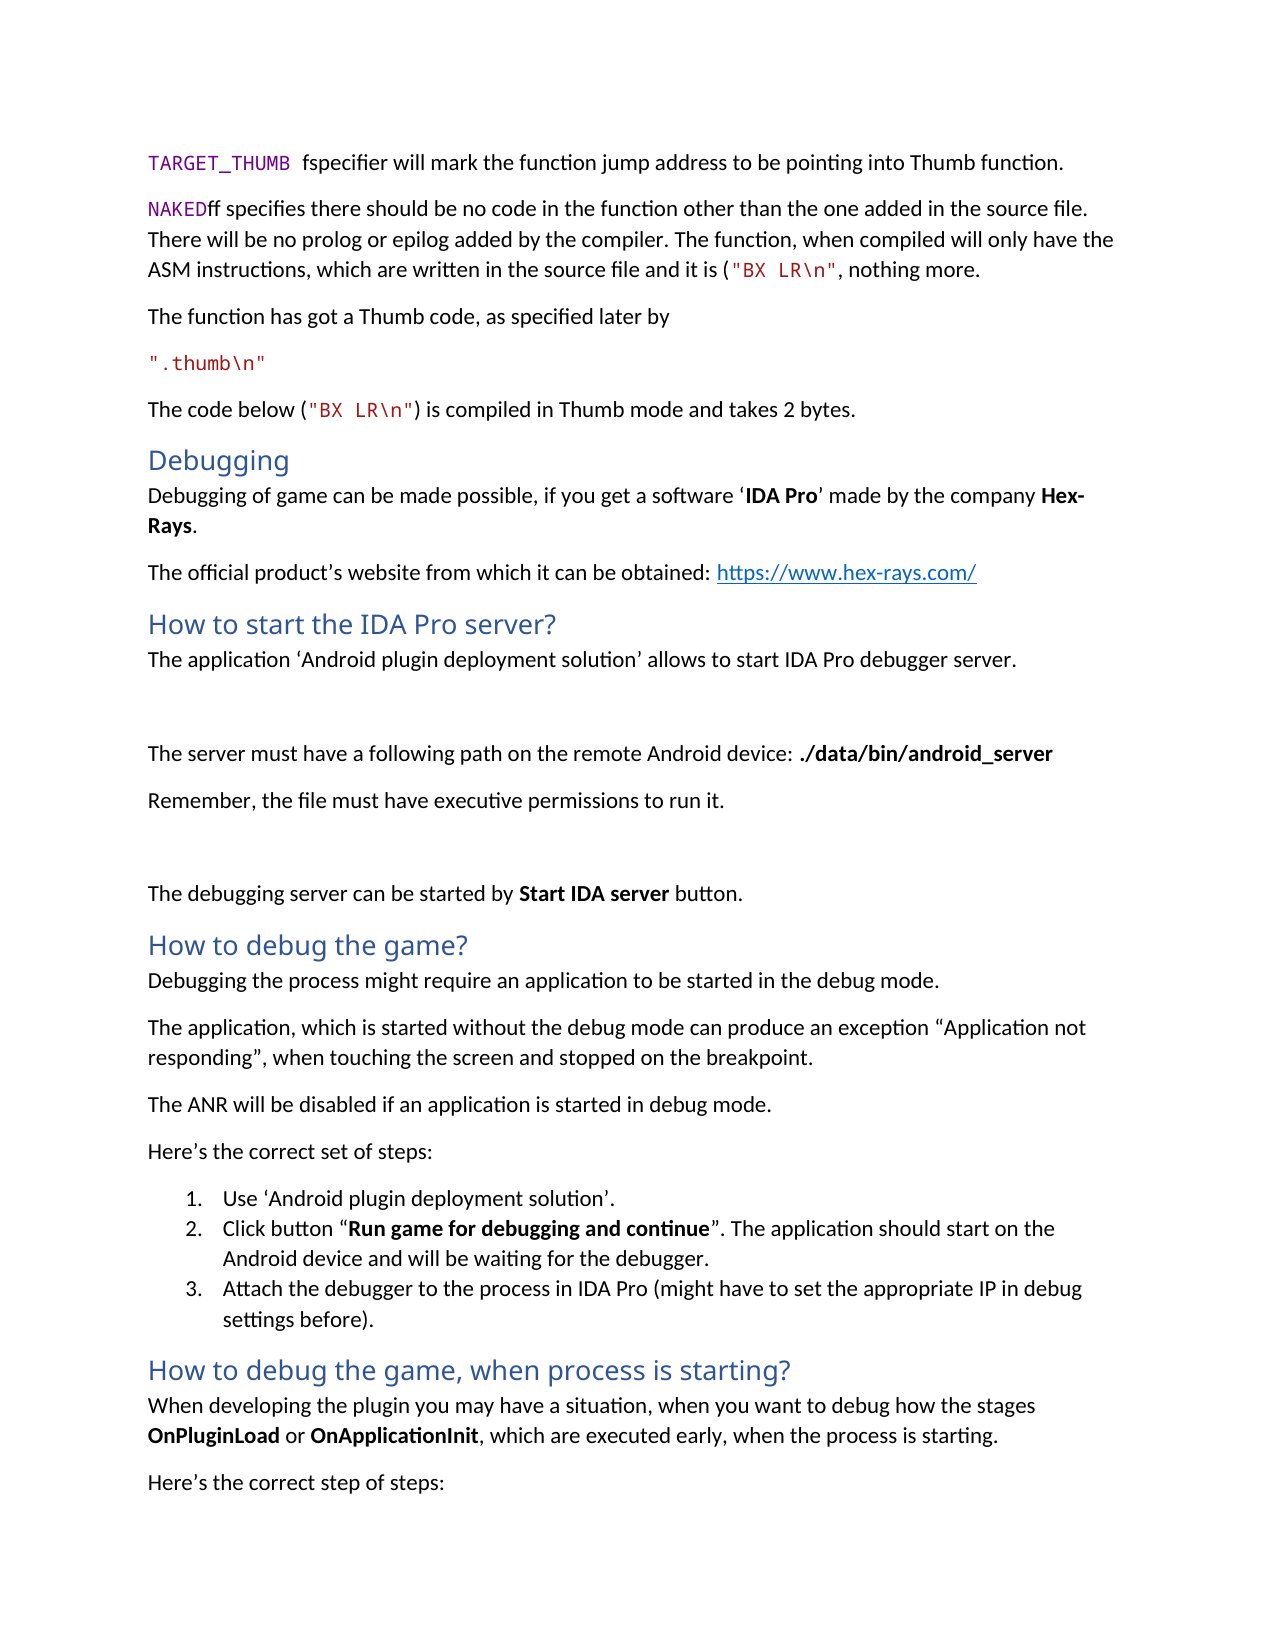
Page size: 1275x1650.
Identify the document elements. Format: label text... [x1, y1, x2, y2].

subtitle How to debug the game, when process is starting? [148, 1352, 1127, 1388]
list Attach the debugger to the process in IDA Pro (might have to set the appropriate IP in debug settings before). [185, 1274, 1127, 1333]
text Debugging of game can be made possible, if you get a software ‘IDA Pro’ made by the company Hex-Rays. [148, 481, 1127, 540]
text Debugging the process might require an application to be started in the debug mode. [148, 966, 1127, 994]
text Remember, the file must have executive permissions to run it. [148, 786, 1127, 814]
subtitle Debugging [148, 442, 1127, 478]
list Use ‘Android plugin deployment solution’. [185, 1184, 1127, 1212]
text ".thumb\n" [148, 349, 1127, 376]
text The debugging server can be started by Start IDA server button. [148, 879, 1127, 908]
subtitle How to debug the game? [148, 926, 1127, 963]
text Here’s the correct step of steps: [148, 1468, 1127, 1497]
text The application ‘Android plugin deployment solution’ allows to start IDA Pro debugger server. [148, 645, 1127, 673]
text The code below ("BX LR\n") is compiled in Thumb mode and takes 2 bytes. [148, 395, 1127, 423]
text The application, which is started without the debug mode can produce an exception “Application not responding”, when touching the screen and stopped on the breakpoint. [148, 1013, 1127, 1071]
text The function has got a Thumb code, as specified later by [148, 302, 1127, 330]
text Here’s the correct set of steps: [148, 1137, 1127, 1165]
text The official product’s website from which it can be obtained: https://www.hex-rays.com/ [148, 558, 1127, 587]
text NAKEDff specifies there should be no code in the function other than the one added in the source file. There will be no prolog or epilog added by the compiler. The function, when compiled will only have the ASM instructions, which are written in the source file and it is ("BX LR\n", nothing more. [148, 194, 1127, 283]
text When developing the plugin you may have a situation, when you want to debug how the stages OnPluginLoad or OnApplicationInit, which are executed early, when the process is starting. [148, 1391, 1127, 1450]
list Click button “Run game for debugging and continue”. The application should start on the Android device and will be waiting for the debugger. [185, 1214, 1127, 1272]
subtitle How to start the IDA Pro server? [148, 605, 1127, 642]
text TARGET_THUMB fspecifier will mark the function jump address to be pointing into Thumb function. [148, 148, 1127, 176]
text The ANR will be disabled if an application is started in debug mode. [148, 1090, 1127, 1118]
text The server must have a following path on the remote Android device: ./data/bin/android_server [148, 739, 1127, 767]
